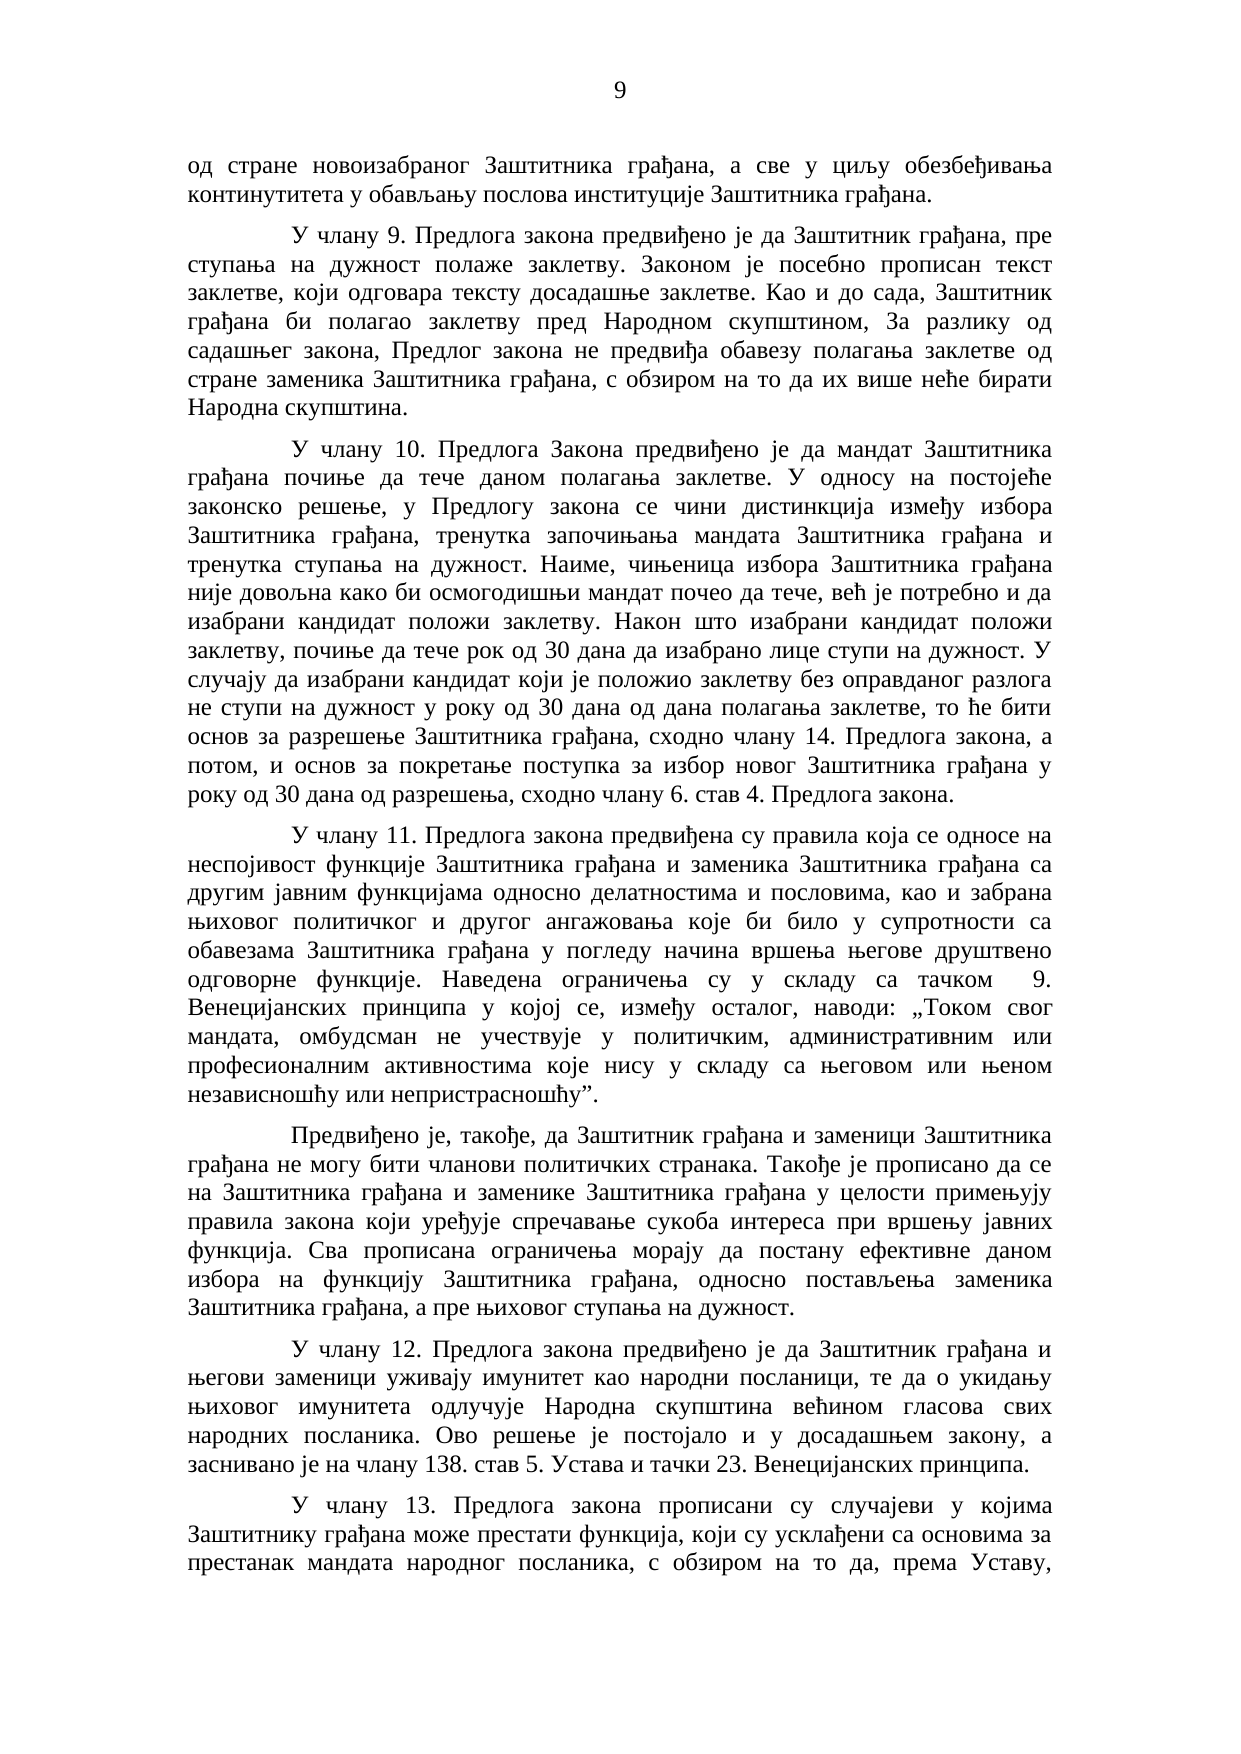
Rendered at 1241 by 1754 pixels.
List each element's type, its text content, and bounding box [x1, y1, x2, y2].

text У члану 10. Предлога Закона предвиђено је да мандат Заштитника грађана почиње да тече даном полагања заклетве. У односу на постојеће законско решење, у Предлогу закона се чини дистинкција између избора Заштитника грађана, тренутка започињања мандата Заштитника грађана и тренутка ступања на дужност. Наиме, чињеница избора Заштитника грађана није довољна како би осмогодишњи мандат почео да тече, већ је потребно и да изабрани кандидат положи заклетву. Након што изабрани кандидат положи заклетву, почиње да тече рок од 30 дана да изабрано лице ступи на дужност. У случају да изабрани кандидат који је положио заклетву без оправданог разлога не ступи на дужност у року од 30 дана од дана полагања заклетве, то ће бити основ за разрешење Заштитника грађана, сходно члану 14. Предлога закона, а потом, и основ за покретање поступка за избор новог Заштитника грађана у року од 30 дана од разрешења, сходно члану 6. став 4. Предлога закона. [187, 434, 1053, 807]
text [187, 150, 1053, 207]
text У члану 12. Предлога закона предвиђено је да Заштитник грађана и његови заменици уживају имунитет као народни посланици, те да о укидању њиховог имунитета одлучује Народна скупштина већином гласова свих народних посланика. Ово решење је постојало и у досадашњем закону, а заснивано је на члану 138. став 5. Устава и тачки 23. Венецијанских принципа. [187, 1334, 1053, 1477]
text У члану 11. Предлога закона предвиђена су правила која се односе на неспојивост функције Заштитника грађана и заменика Заштитника грађана са другим јавним функцијама односно делатностима и пословима, као и забрана њиховог политичког и другог ангажовања које би било у супротности са обавезама Заштитника грађана у погледу начина вршења његове друштвено одговорне функције. Наведена ограничења су у складу са тачком 9. Венецијанских принципа у којој се, између осталог, наводи: „Током свог мандата, омбудсман не учествује у политичким, административним или професионалним активностима које нису у складу са његовом или њеном независношћу или непристрасношћу”. [187, 820, 1053, 1107]
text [187, 1490, 1053, 1576]
text Предвиђено је, такође, да Заштитник грађана и заменици Заштитника грађана не могу бити чланови политичких странака. Такође је прописано да се на Заштитника грађана и заменике Заштитника грађана у целости примењују правила закона који уређује спречавање сукоба интереса при вршењу јавних функција. Сва прописана ограничења морају да постану ефективне даном избора на функцију Заштитника грађана, односно постављења заменика Заштитника грађана, а пре њиховог ступања на дужност. [187, 1120, 1053, 1321]
text У члану 9. Предлога закона предвиђено је да Заштитник грађана, пре ступања на дужност полаже заклетву. Законом је посебно прописан текст заклетве, који одговара тексту досадашње заклетве. Као и до сада, Заштитник грађана би полагао заклетву пред Народном скупштином, За разлику од садашњег закона, Предлог закона не предвиђа обавезу полагања заклетве од стране заменика Заштитника грађана, с обзиром на то да их више неће бирати Народна скупштина. [187, 220, 1053, 421]
